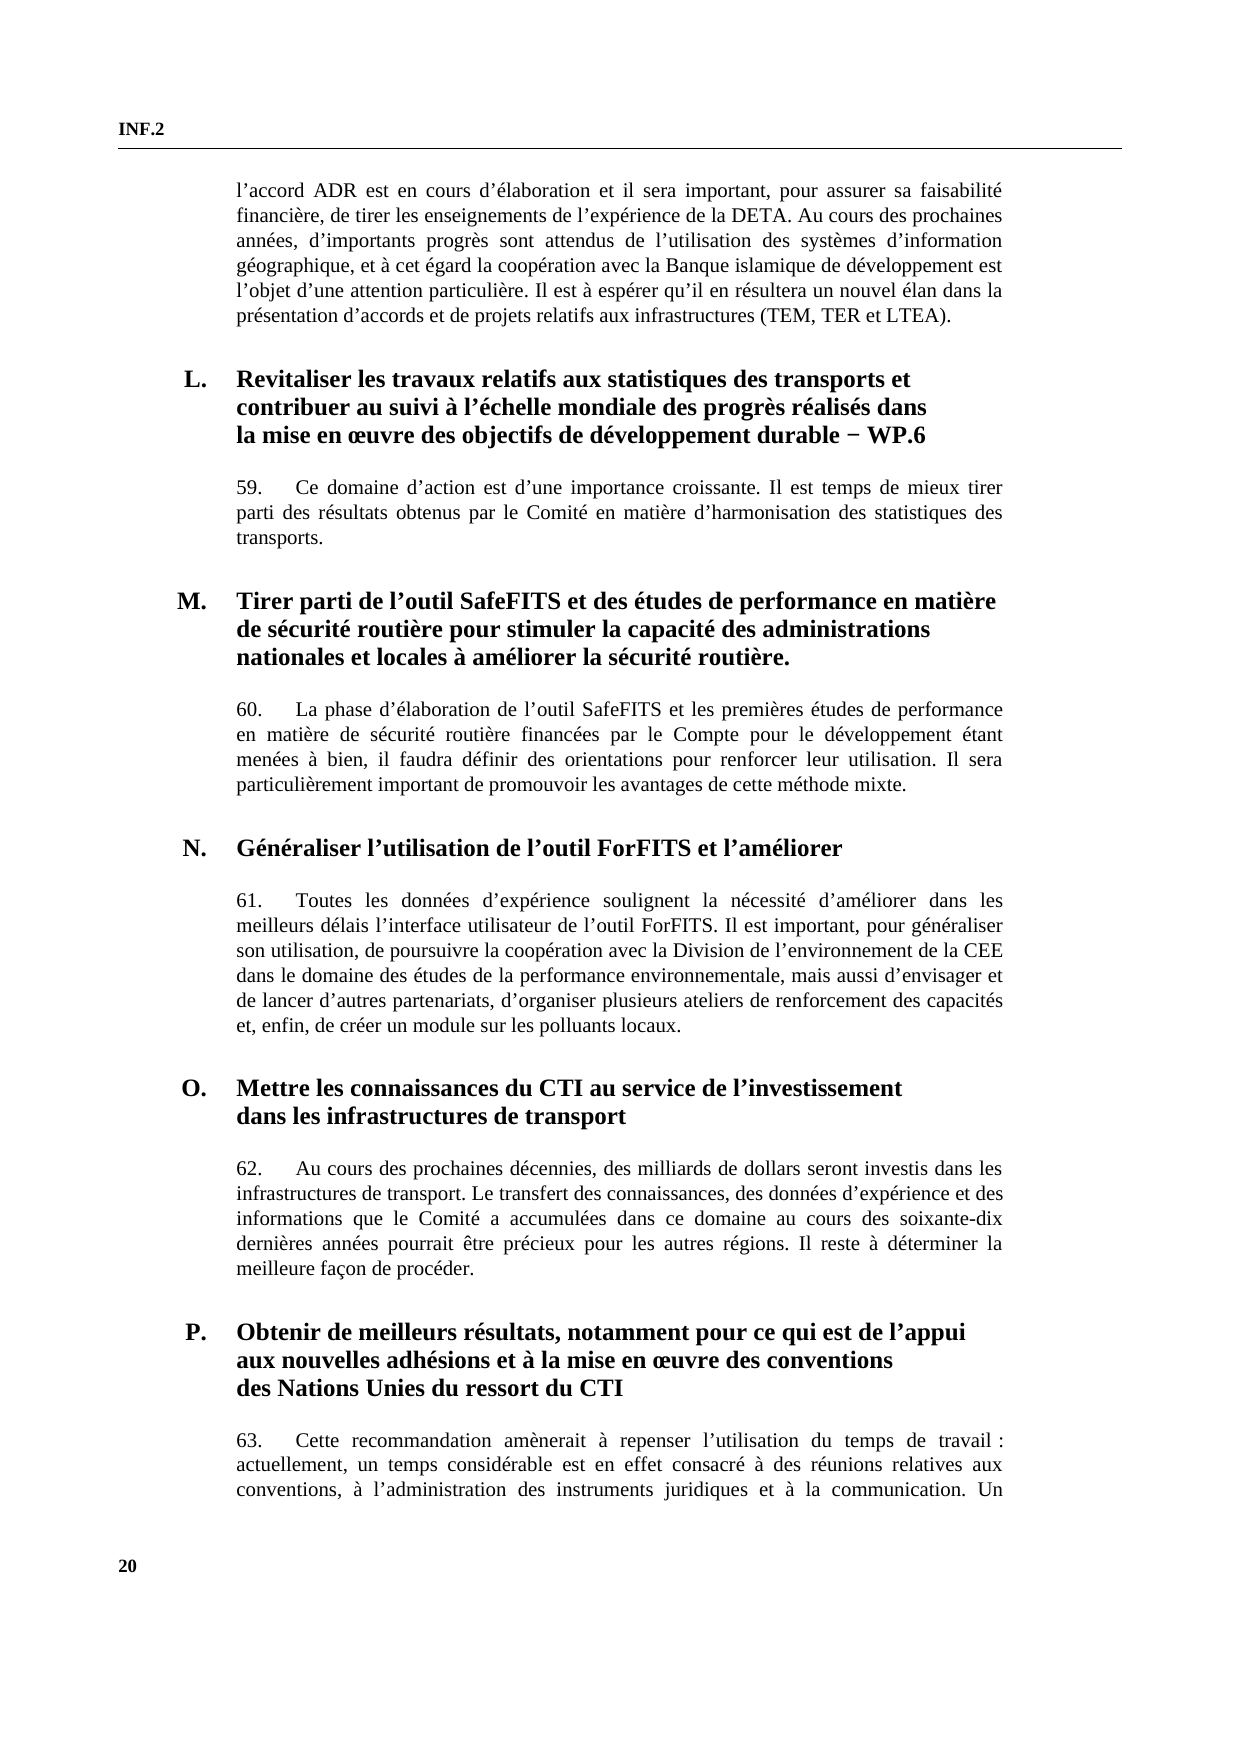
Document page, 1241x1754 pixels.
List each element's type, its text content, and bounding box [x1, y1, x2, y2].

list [236, 177, 1004, 327]
text M. Tirer parti de l’outil SafeFITS et des études de performance en matière de sécurité routière pour stimuler la capacité des administrations nationales et locales à améliorer la sécurité routière. [118, 587, 1004, 671]
list La phase d’élaboration de l’outil SafeFITS et les premières études de performance en matière de sécurité routière financées par le Compte pour le développement étant menées à bien, il faudra définir des orientations pour renforcer leur utilisation. Il sera particulièrement important de promouvoir les avantages de cette méthode mixte. [236, 696, 1004, 796]
text O. Mettre les connaissances du CTI au service de l’investissement dans les infrastructures de transport [118, 1074, 1004, 1130]
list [236, 1427, 1004, 1501]
list Ce domaine d’action est d’une importance croissante. Il est temps de mieux tirer parti des résultats obtenus par le Comité en matière d’harmonisation des statistiques des transports. [236, 474, 1004, 549]
text P. Obtenir de meilleurs résultats, notamment pour ce qui est de l’appui aux nouvelles adhésions et à la mise en œuvre des conventions des Nations Unies du ressort du CTI [118, 1318, 1004, 1402]
text N. Généraliser l’utilisation de l’outil ForFITS et l’améliorer [118, 833, 1004, 862]
list Toutes les données d’expérience soulignent la nécessité d’améliorer dans les meilleurs délais l’interface utilisateur de l’outil ForFITS. Il est important, pour généraliser son utilisation, de poursuivre la coopération avec la Division de l’environnement de la CEE dans le domaine des études de la performance environnementale, mais aussi d’envisager et de lancer d’autres partenariats, d’organiser plusieurs ateliers de renforcement des capacités et, enfin, de créer un module sur les polluants locaux. [236, 887, 1004, 1037]
list Au cours des prochaines décennies, des milliards de dollars seront investis dans les infrastructures de transport. Le transfert des connaissances, des données d’expérience et des informations que le Comité a accumulées dans ce domaine au cours des soixante-dix dernières années pourrait être précieux pour les autres régions. Il reste à déterminer la meilleure façon de procéder. [236, 1155, 1004, 1280]
text L. Revitaliser les travaux relatifs aux statistiques des transports et contribuer au suivi à l’échelle mondiale des progrès réalisés dans la mise en œuvre des objectifs de développement durable − WP.6 [118, 365, 1004, 449]
